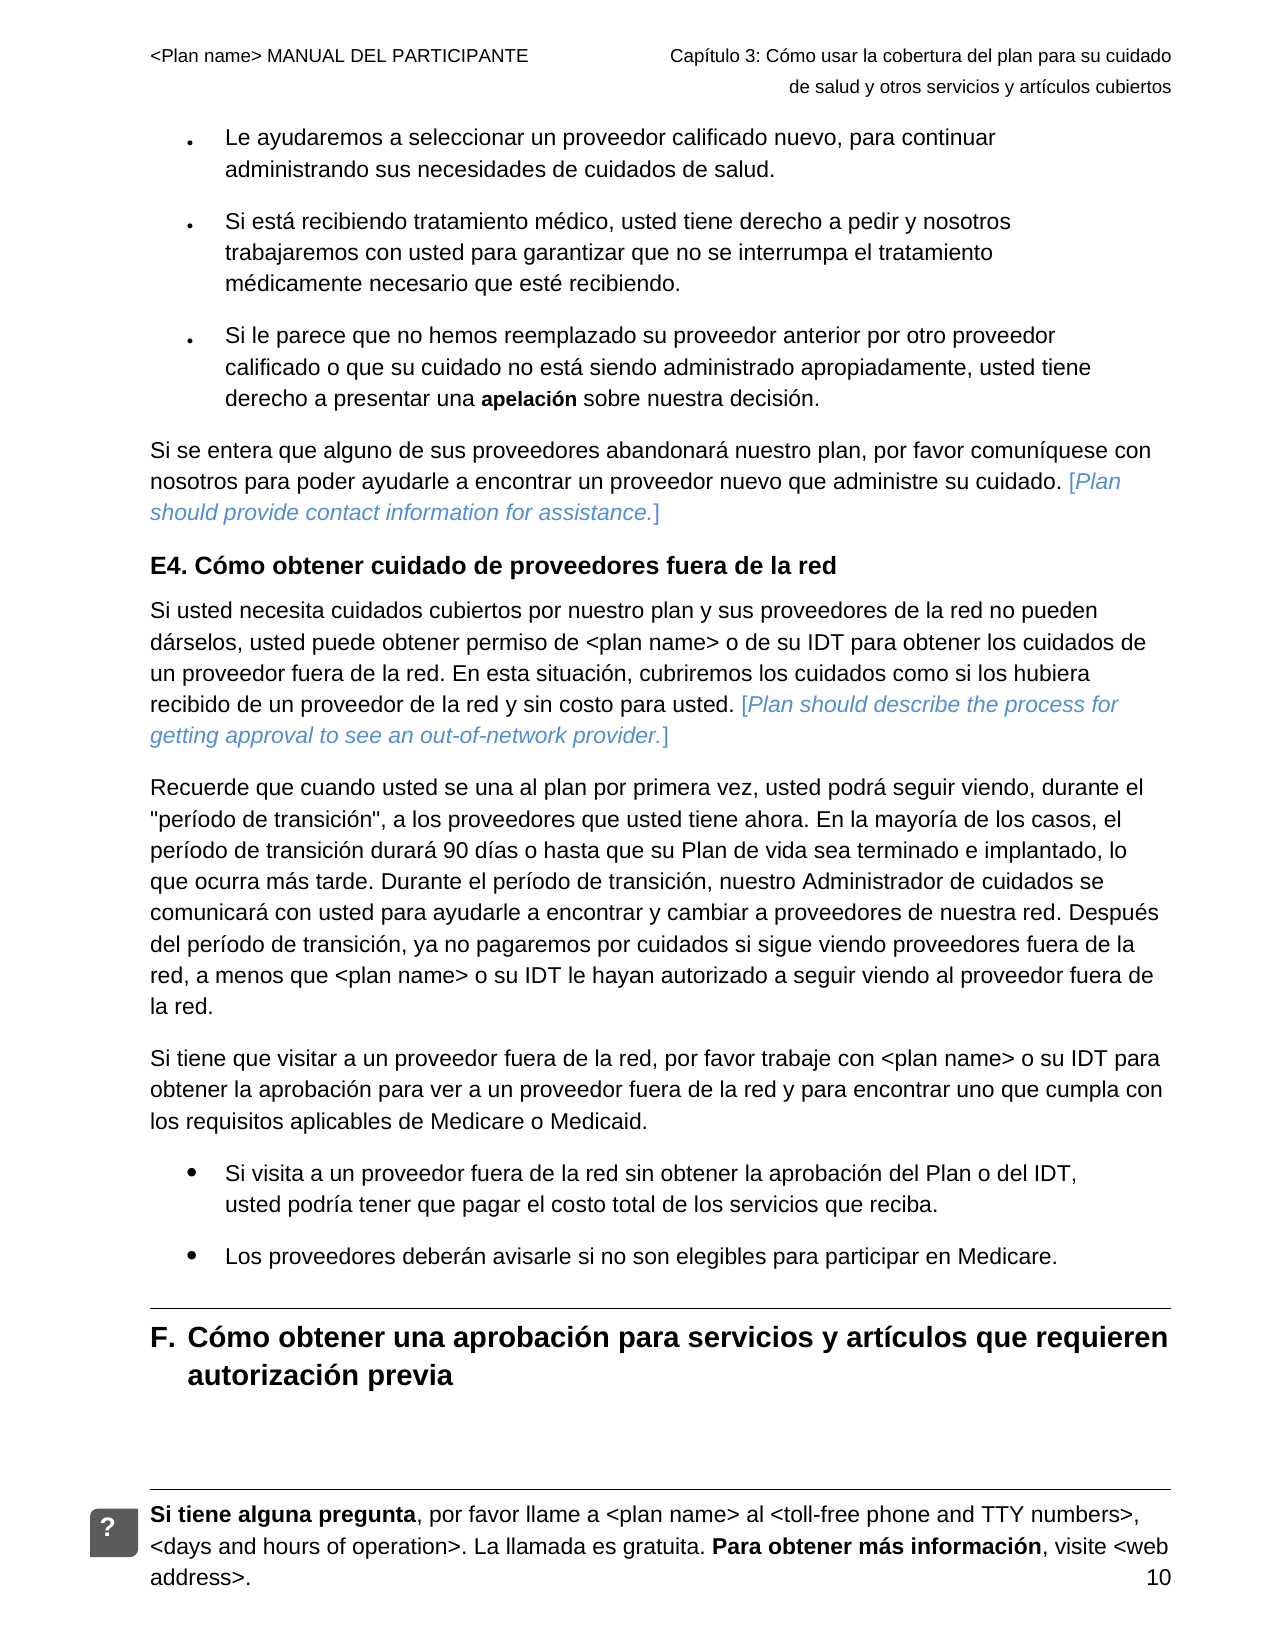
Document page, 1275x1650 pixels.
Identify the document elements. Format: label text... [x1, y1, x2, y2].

text Recuerde que cuando usted se una al plan por primera vez, usted podrá seguir viendo, durante el "período de transición", a los proveedores que usted tiene ahora. En la mayoría de los casos, el período de transición durará 90 días o hasta que su Plan de vida sea terminado e implantado, lo que ocurra más tarde. Durante el período de transición, nuestro Administrador de cuidados se comunicará con usted para ayudarle a encontrar y cambiar a proveedores de nuestra red. Después del período de transición, ya no pagaremos por cuidados si sigue viendo proveedores fuera de la red, a menos que <plan name> o su IDT le hayan autorizado a seguir viendo al proveedor fuera de la red. [150, 771, 1171, 1021]
list Si visita a un proveedor fuera de la red sin obtener la aprobación del Plan o del IDT, usted podría tener que pagar el costo total de los servicios que reciba. [187, 1156, 1096, 1219]
list Los proveedores deberán avisarle si no son elegibles para participar en Medicare. [187, 1239, 1096, 1271]
list Si tiene que visitar a un proveedor fuera de la red, por favor trabaje con <plan name> o su IDT para obtener la aprobación para ver a un proveedor fuera de la red y para encontrar uno que cumpla con los requisitos aplicables de Medicare o Medicaid. [150, 1042, 1171, 1135]
subtitle E4. Cómo obtener cuidado de proveedores fuera de la red [150, 548, 1096, 581]
text Si se entera que alguno de sus proveedores abandonará nuestro plan, por favor comuníquese con nosotros para poder ayudarle a encontrar un proveedor nuevo que administre su cuidado. [Plan should provide contact information for assistance.] [150, 433, 1171, 527]
subtitle F. Cómo obtener una aprobación para servicios y artículos que requieren autorización previa [150, 1309, 1171, 1393]
text Si usted necesita cuidados cubiertos por nuestro plan y sus proveedores de la red no pueden dárselos, usted puede obtener permiso de <plan name> o de su IDT para obtener los cuidados de un proveedor fuera de la red. En esta situación, cubriremos los cuidados como si los hubiera recibido de un proveedor de la red y sin costo para usted. [Plan should describe the process for getting approval to see an out-of-network provider.] [150, 594, 1171, 750]
list Si le parece que no hemos reemplazado su proveedor anterior por otro proveedor calificado o que su cuidado no está siendo administrado apropiadamente, usted tiene derecho a presentar una apelación sobre nuestra decisión. [187, 319, 1096, 412]
list Si está recibiendo tratamiento médico, usted tiene derecho a pedir y nosotros trabajaremos con usted para garantizar que no se interrumpa el tratamiento médicamente necesario que esté recibiendo. [187, 204, 1096, 298]
list Le ayudaremos a seleccionar un proveedor calificado nuevo, para continuar administrando sus necesidades de cuidados de salud. [187, 121, 1096, 183]
